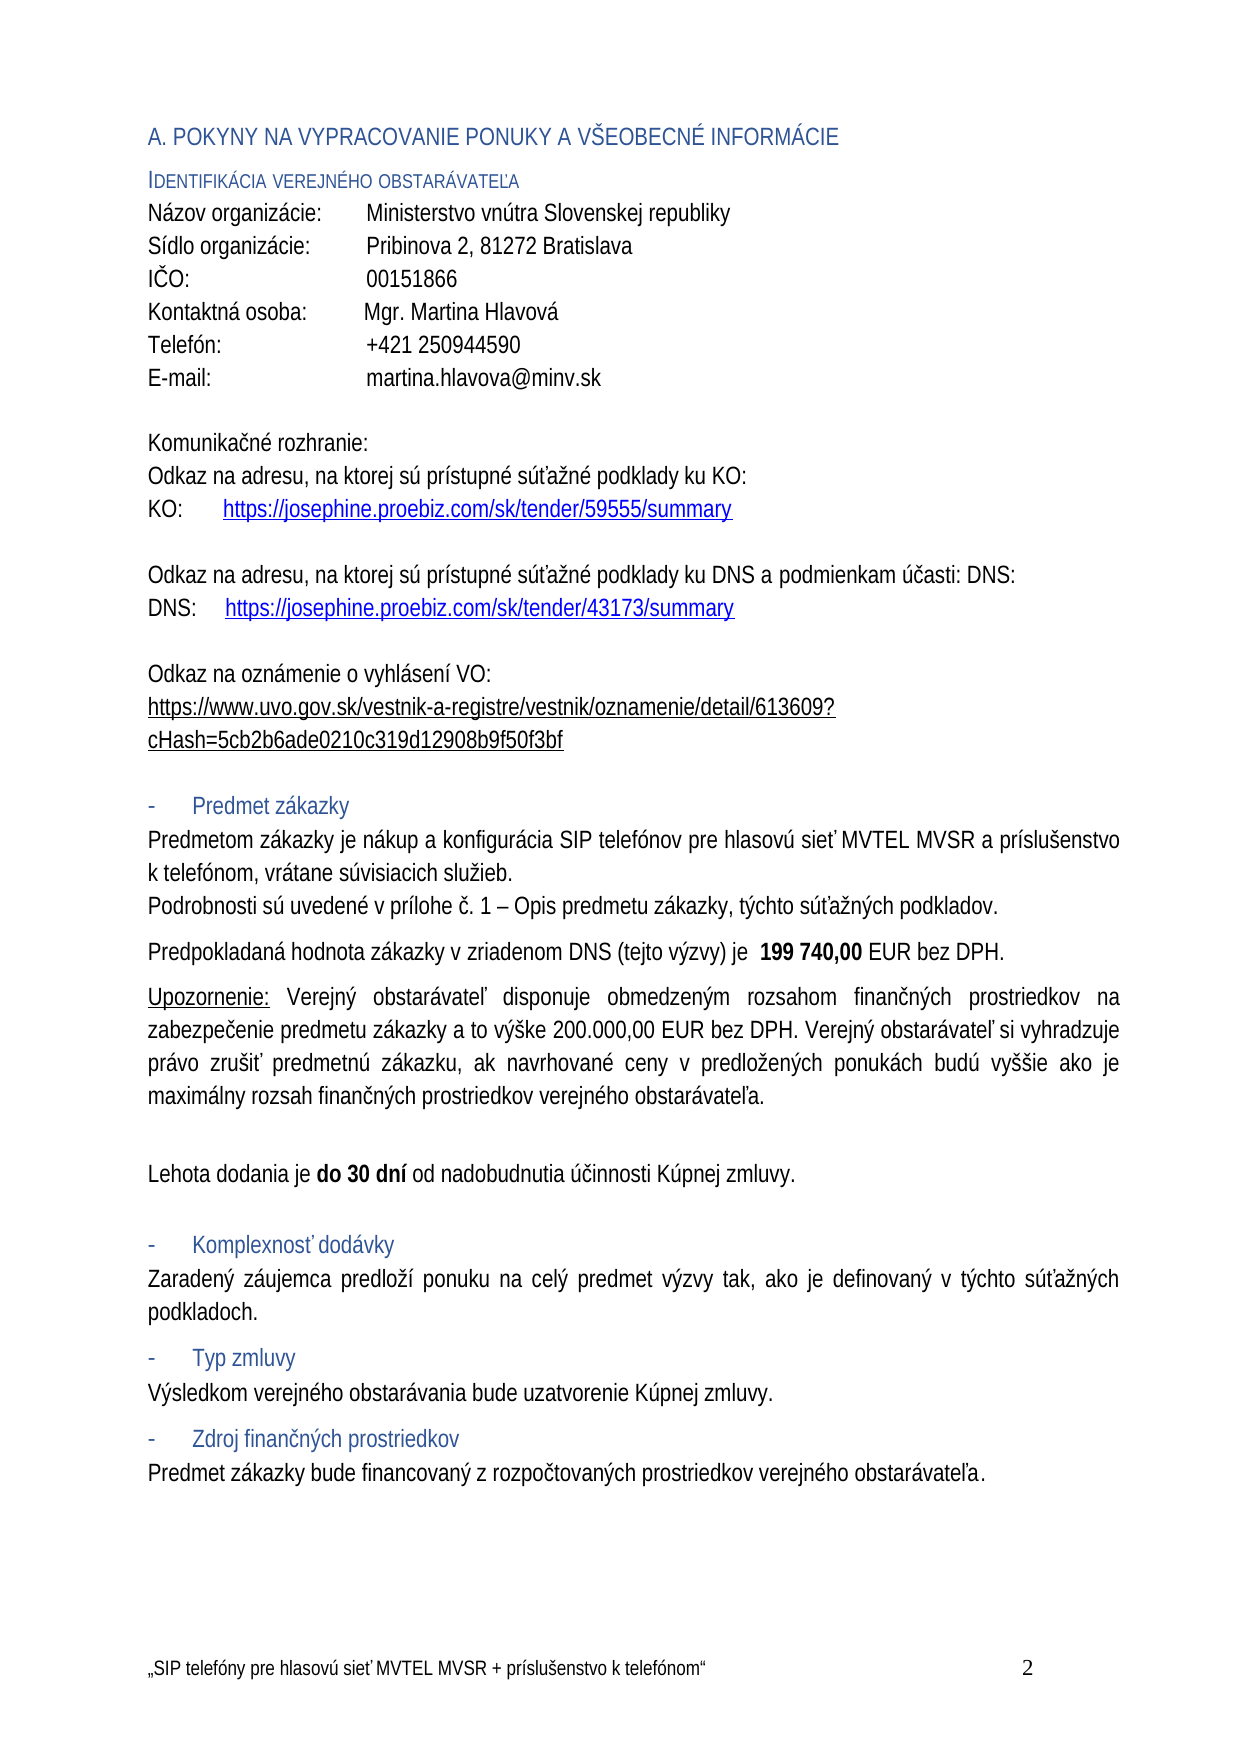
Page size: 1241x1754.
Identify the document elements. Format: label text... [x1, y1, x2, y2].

text Upozornenie: Verejný obstarávateľ disponuje obmedzeným rozsahom finančných prostriedkov na zabezpečenie predmetu zákazky a to výške 200.000,00 EUR bez DPH. Verejný obstarávateľ si vyhradzuje právo zrušiť predmetnú zákazku, ak navrhované ceny v predložených ponukách budú vyššie ako je maximálny rozsah finančných prostriedkov verejného obstarávateľa. [148, 982, 1122, 1109]
text Komunikačné rozhranie: [148, 428, 1122, 457]
text Telefón: +421 250944590 [148, 330, 1122, 358]
text Predmet zákazky bude financovaný z rozpočtovaných prostriedkov verejného obstarávateľa. [148, 1458, 1120, 1487]
text Predpokladaná hodnota zákazky v zriadenom DNS (tejto výzvy) je 199 740,00 EUR bez DPH. [148, 937, 1122, 965]
text Odkaz na oznámenie o vyhlásení VO: [148, 659, 1122, 687]
text Kontaktná osoba: Mgr. Martina Hlavová [148, 297, 1122, 325]
text DNS: https://josephine.proebiz.com/sk/tender/43173/summary [148, 593, 1122, 622]
text Zaradený záujemca predloží ponuku na celý predmet výzvy tak, ako je definovaný v týchto súťažných podkladoch. [148, 1264, 1122, 1326]
text Predmetom zákazky je nákup a konfigurácia SIP telefónov pre hlasovú sieť MVTEL MVSR a príslušenstvo k telefónom, vrátane súvisiacich služieb. [148, 825, 1122, 887]
text Sídlo organizácie: Pribinova 2, 81272 Bratislava [148, 231, 1122, 259]
subtitle Komplexnosť dodávky [148, 1229, 1122, 1260]
text E-mail: martina.hlavova@minv.sk [148, 363, 1122, 391]
subtitle Zdroj finančných prostriedkov [148, 1423, 1122, 1453]
text Podrobnosti sú uvedené v prílohe č. 1 – Opis predmetu zákazky, týchto súťažných podkladov. [148, 891, 1122, 920]
text https://www.uvo.gov.sk/vestnik-a-registre/vestnik/oznamenie/detail/613609?cHash=5cb2b6ade0210c319d12908b9f50f3bf [148, 692, 1122, 753]
text KO: https://josephine.proebiz.com/sk/tender/59555/summary [148, 494, 1122, 523]
subtitle Typ zmluvy [148, 1342, 1122, 1373]
text Lehota dodania je do 30 dní od nadobudnutia účinnosti Kúpnej zmluvy. [148, 1159, 1122, 1188]
text Identifikácia verejného obstarávateľa [148, 165, 1122, 194]
text Výsledkom verejného obstarávania bude uzatvorenie Kúpnej zmluvy. [148, 1377, 1122, 1406]
text Odkaz na adresu, na ktorej sú prístupné súťažné podklady ku KO: [148, 461, 1122, 490]
text Odkaz na adresu, na ktorej sú prístupné súťažné podklady ku DNS a podmienkam účasti: DNS: [148, 560, 1122, 589]
text IČO: 00151866 [148, 264, 1122, 292]
text A. POKYNY NA VYPRACOVANIE PONUKY A VŠEOBECNÉ INFORMÁCIE [148, 122, 1122, 150]
subtitle Predmet zákazky [148, 790, 1122, 821]
text Názov organizácie: Ministerstvo vnútra Slovenskej republiky [148, 198, 1122, 227]
